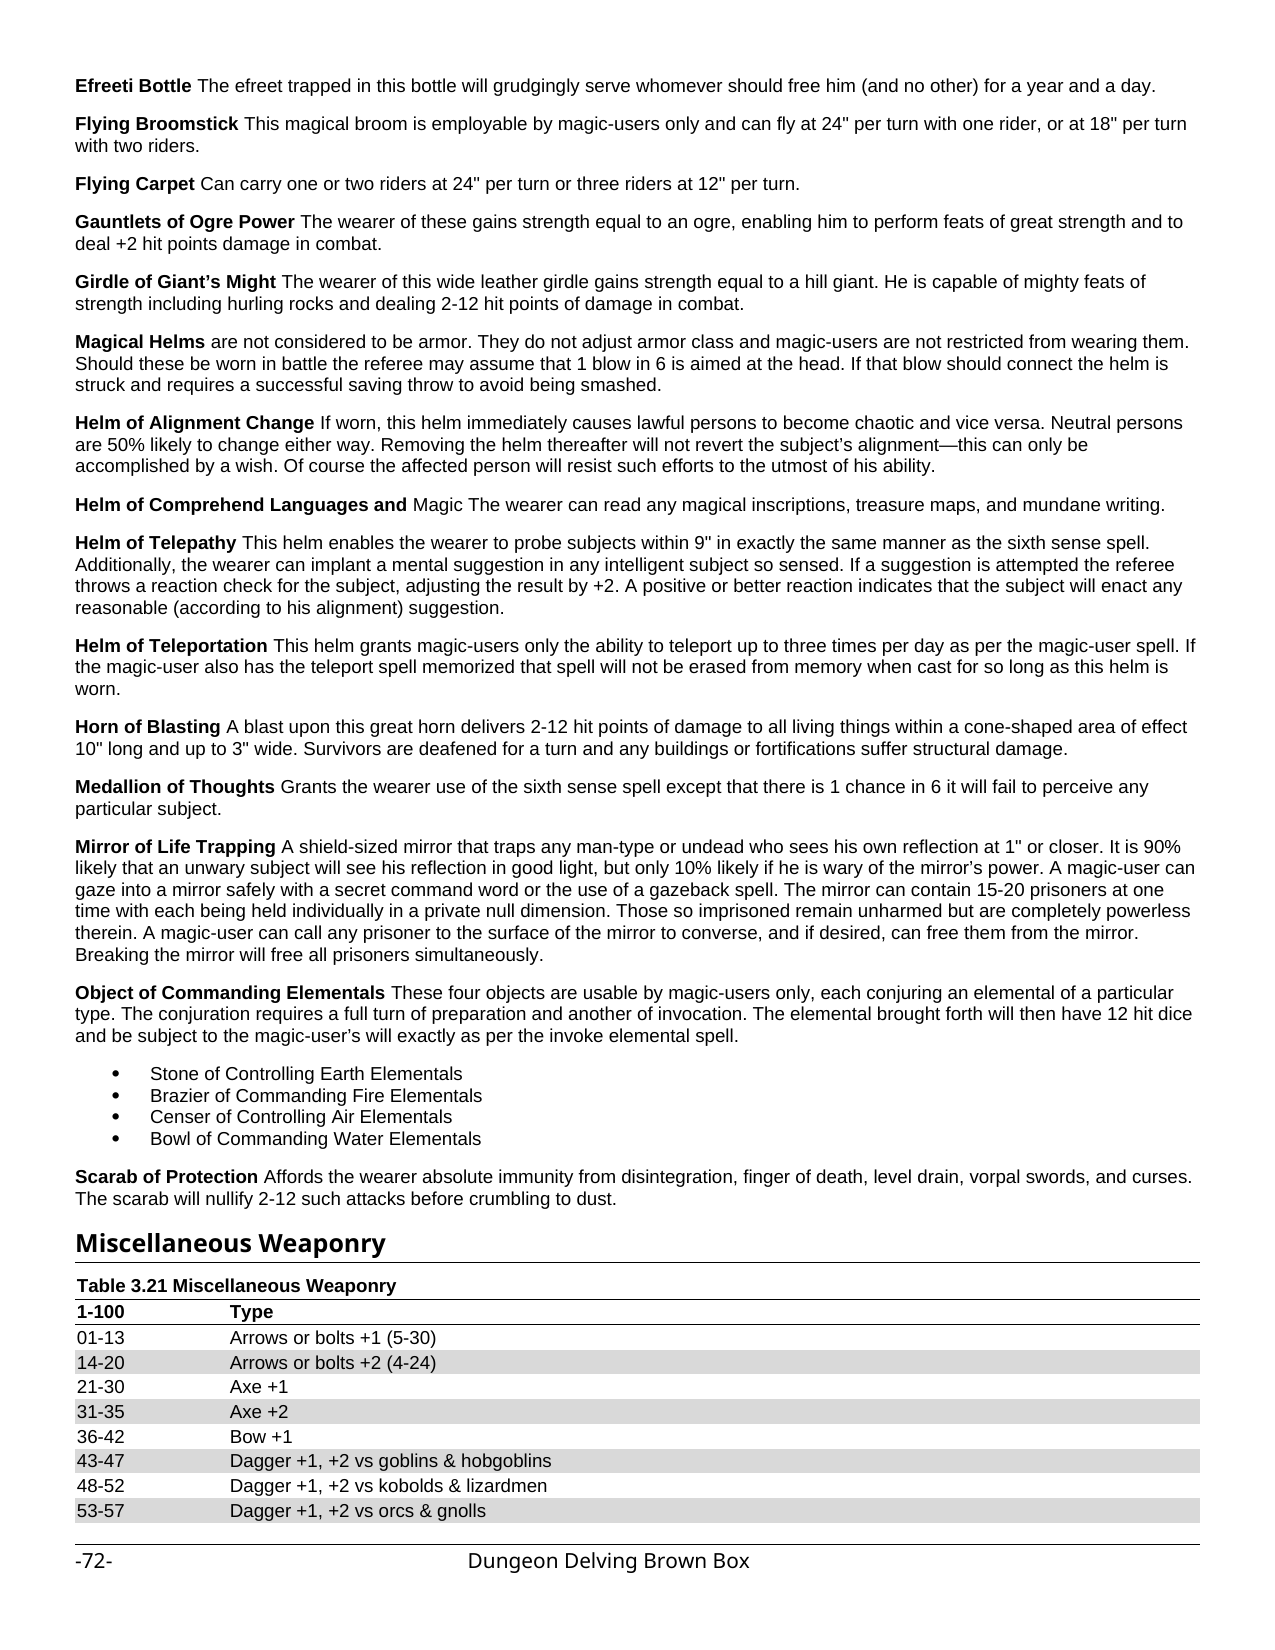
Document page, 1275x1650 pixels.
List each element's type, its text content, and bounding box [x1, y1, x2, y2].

text Mirror of Life Trapping A shield-sized mirror that traps any man-type or undead who sees his own reflection at 1" or closer. It is 90% likely that an unwary subject will see his reflection in good light, but only 10% likely if he is wary of the mirror’s power. A magic-user can gaze into a mirror safely with a secret command word or the use of a gazeback spell. The mirror can contain 15-20 prisoners at one time with each being held individually in a private null dimension. Those so imprisoned remain unharmed but are completely powerless therein. A magic-user can call any prisoner to the surface of the mirror to converse, and if desired, can free them from the mirror. Breaking the mirror will free all prisoners simultaneously. [75, 836, 1200, 965]
list Brazier of Commanding Fire Elementals [112, 1085, 1200, 1106]
text Medallion of Thoughts Grants the wearer use of the sixth sense spell except that there is 1 chance in 6 it will fail to perceive any particular subject. [75, 776, 1200, 819]
text Object of Commanding Elementals These four objects are usable by magic-users only, each conjuring an elemental of a particular type. The conjuration requires a full turn of preparation and another of invocation. The elemental brought forth will then have 12 hit dice and be subject to the magic-user’s will exactly as per the invoke elemental spell. [75, 982, 1200, 1046]
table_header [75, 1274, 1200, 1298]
subtitle Miscellaneous Weaponry [75, 1226, 1200, 1262]
text Helm of Telepathy This helm enables the wearer to probe subjects within 9" in exactly the same manner as the sixth sense spell. Additionally, the wearer can implant a mental suggestion in any intelligent subject so sensed. If a suggestion is attempted the referee throws a reaction check for the subject, adjusting the result by +2. A positive or better reaction indicates that the subject will enact any reasonable (according to his alignment) suggestion. [75, 532, 1200, 618]
text Gauntlets of Ogre Power The wearer of these gains strength equal to an ogre, enabling him to perform feats of great strength and to deal +2 hit points damage in combat. [75, 211, 1200, 254]
text Helm of Teleportation This helm grants magic-users only the ability to teleport up to three times per day as per the magic-user spell. If the magic-user also has the teleport spell memorized that spell will not be erased from memory when cast for so long as this helm is worn. [75, 635, 1200, 699]
text Helm of Alignment Change If worn, this helm immediately causes lawful persons to become chaotic and vice versa. Neutral persons are 50% likely to change either way. Removing the helm thereafter will not revert the subject’s alignment—this can only be accomplished by a wish. Of course the affected person will resist such efforts to the utmost of his ability. [75, 412, 1200, 477]
text Flying Carpet Can carry one or two riders at 24" per turn or three riders at 12" per turn. [75, 173, 1200, 194]
text Flying Broomstick This magical broom is employable by magic-users only and can fly at 24" per turn with one rider, or at 18" per turn with two riders. [75, 113, 1200, 156]
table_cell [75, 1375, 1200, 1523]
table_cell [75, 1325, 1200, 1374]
text Helm of Comprehend Languages and Magic The wearer can read any magical inscriptions, treasure maps, and mundane writing. [75, 493, 1200, 515]
text Magical Helms are not considered to be armor. They do not adjust armor class and magic-users are not restricted from wearing them. Should these be worn in battle the referee may assume that 1 blow in 6 is aimed at the head. If that blow should connect the helm is struck and requires a successful saving throw to avoid being smashed. [75, 331, 1200, 396]
text Girdle of Giant’s Might The wearer of this wide leather girdle gains strength equal to a hill giant. He is capable of mighty feats of strength including hurling rocks and dealing 2-12 hit points of damage in combat. [75, 271, 1200, 314]
text Efreeti Bottle The efreet trapped in this bottle will grudgingly serve whomever should free him (and no other) for a year and a day. [75, 75, 1200, 97]
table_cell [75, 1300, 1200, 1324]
list Stone of Controlling Earth Elementals [112, 1063, 1200, 1085]
text Scarab of Protection Affords the wearer absolute immunity from disintegration, finger of death, level drain, vorpal swords, and curses. The scarab will nullify 2-12 such attacks before crumbling to dust. [75, 1166, 1200, 1209]
list Censer of Controlling Air Elementals [112, 1106, 1200, 1128]
text Horn of Blasting A blast upon this great horn delivers 2-12 hit points of damage to all living things within a cone-shaped area of effect 10" long and up to 3" wide. Survivors are deafened for a turn and any buildings or fortifications suffer structural damage. [75, 716, 1200, 759]
list Bowl of Commanding Water Elementals [112, 1128, 1200, 1150]
